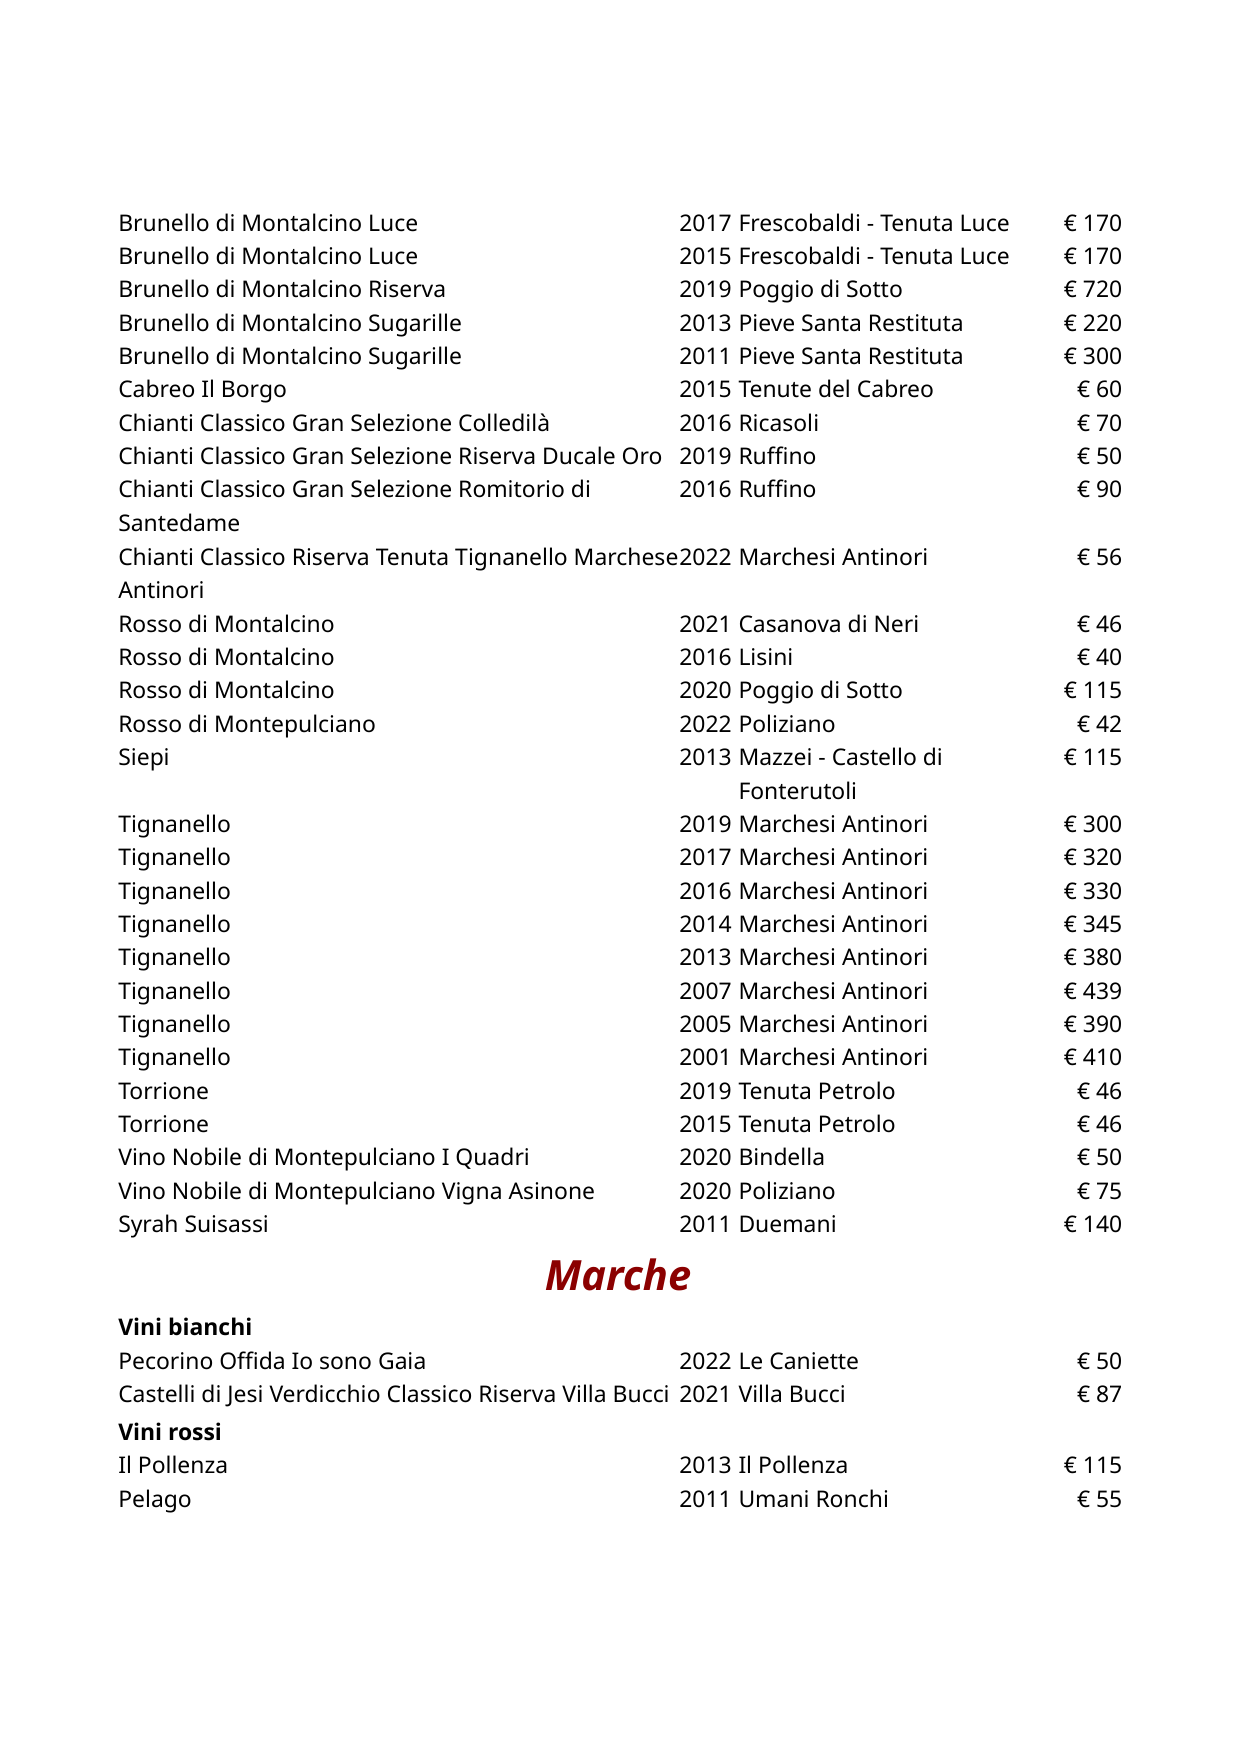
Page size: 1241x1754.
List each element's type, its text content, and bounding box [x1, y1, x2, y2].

table_cell Rosso di Montalcino [118, 641, 679, 674]
table_cell € 40 [1034, 641, 1122, 674]
table_cell € 330 [1034, 875, 1122, 908]
table_cell Siepi [118, 741, 679, 808]
table_cell Ruffino [738, 474, 1033, 541]
table_cell Bindella [738, 1141, 1033, 1175]
table_cell Tenute del Cabreo [738, 374, 1033, 407]
table_cell 2021 [679, 608, 738, 641]
table_cell Vino Nobile di Montepulciano I Quadri [118, 1141, 679, 1175]
table_cell Vino Nobile di Montepulciano Vigna Asinone [118, 1175, 679, 1208]
table_cell Casanova di Neri [738, 608, 1033, 641]
table_cell 2013 [679, 307, 738, 340]
table_cell Poggio di Sotto [738, 674, 1033, 708]
table_cell 2017 [679, 207, 738, 240]
table_cell 2016 [679, 407, 738, 440]
table_cell Pieve Santa Restituta [738, 307, 1033, 340]
table_cell 2017 [679, 841, 738, 875]
table_cell Ruffino [738, 440, 1033, 473]
table_cell Tignanello [118, 841, 679, 875]
table_cell € 345 [1034, 908, 1122, 941]
table_cell Tignanello [118, 908, 679, 941]
table_header € 115 [1034, 1449, 1122, 1483]
table_cell € 410 [1034, 1041, 1122, 1075]
table_cell € 50 [1034, 440, 1122, 473]
table_cell Poliziano [738, 1175, 1033, 1208]
table_cell Marchesi Antinori [738, 875, 1033, 908]
table_cell € 300 [1034, 340, 1122, 373]
table_cell Torrione [118, 1075, 679, 1108]
table_cell € 42 [1034, 708, 1122, 741]
table_cell Tignanello [118, 941, 679, 975]
table_cell 2019 [679, 808, 738, 841]
table_cell Castelli di Jesi Verdicchio Classico Riserva Villa Bucci [118, 1378, 679, 1411]
text Vini bianchi [118, 1311, 1122, 1342]
table_cell € 75 [1034, 1175, 1122, 1208]
table_cell 2011 [679, 1483, 738, 1516]
table_cell Brunello di Montalcino Sugarille [118, 307, 679, 340]
table_cell € 140 [1034, 1208, 1122, 1241]
table_cell 2015 [679, 240, 738, 273]
table_cell Poggio di Sotto [738, 274, 1033, 307]
table_cell Mazzei - Castello di Fonterutoli [738, 741, 1033, 808]
table_cell € 46 [1034, 1108, 1122, 1141]
table_cell Torrione [118, 1108, 679, 1141]
table_cell Tignanello [118, 808, 679, 841]
table_cell 2014 [679, 908, 738, 941]
table_cell 2013 [679, 741, 738, 808]
table_header € 50 [1034, 1345, 1122, 1378]
text Marche [118, 1246, 1122, 1302]
table_cell Rosso di Montalcino [118, 674, 679, 708]
text Vini rossi [118, 1416, 1122, 1447]
table_cell 2007 [679, 975, 738, 1008]
table_cell 2013 [679, 941, 738, 975]
table_cell Lisini [738, 641, 1033, 674]
table_cell 2015 [679, 374, 738, 407]
table_cell Tignanello [118, 1008, 679, 1041]
table_header 2013 [679, 1449, 738, 1483]
table_cell Chianti Classico Gran Selezione Romitorio di Santedame [118, 474, 679, 541]
table_cell 2020 [679, 674, 738, 708]
table_cell € 46 [1034, 1075, 1122, 1108]
table_cell € 170 [1034, 207, 1122, 240]
table_cell Tenuta Petrolo [738, 1075, 1033, 1108]
table_header Le Caniette [738, 1345, 1033, 1378]
table_cell 2020 [679, 1141, 738, 1175]
table_cell € 300 [1034, 808, 1122, 841]
table_cell Rosso di Montepulciano [118, 708, 679, 741]
table_cell 2011 [679, 1208, 738, 1241]
table_cell € 115 [1034, 741, 1122, 808]
table_cell Tignanello [118, 975, 679, 1008]
table_cell Tenuta Petrolo [738, 1108, 1033, 1141]
table_cell 2022 [679, 541, 738, 608]
table_header Il Pollenza [118, 1449, 679, 1483]
table_cell € 46 [1034, 608, 1122, 641]
table_cell 2016 [679, 641, 738, 674]
table_cell Syrah Suisassi [118, 1208, 679, 1241]
table_cell Umani Ronchi [738, 1483, 1033, 1516]
table_cell € 439 [1034, 975, 1122, 1008]
table_cell € 50 [1034, 1141, 1122, 1175]
table_cell € 390 [1034, 1008, 1122, 1041]
table_cell Marchesi Antinori [738, 941, 1033, 975]
table_cell Pelago [118, 1483, 679, 1516]
table_cell Tignanello [118, 875, 679, 908]
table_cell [118, 207, 679, 240]
table_cell Marchesi Antinori [738, 808, 1033, 841]
table_cell 2005 [679, 1008, 738, 1041]
table_cell Marchesi Antinori [738, 1041, 1033, 1075]
table_cell € 70 [1034, 407, 1122, 440]
table_header Il Pollenza [738, 1449, 1033, 1483]
table_cell 2019 [679, 440, 738, 473]
table_cell 2021 [679, 1378, 738, 1411]
table_cell € 87 [1034, 1378, 1122, 1411]
table_cell 2015 [679, 1108, 738, 1141]
table_cell Brunello di Montalcino Luce [118, 240, 679, 273]
table_cell Ricasoli [738, 407, 1033, 440]
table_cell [738, 207, 1033, 240]
table_cell 2001 [679, 1041, 738, 1075]
table_cell € 56 [1034, 541, 1122, 608]
table_cell Tignanello [118, 1041, 679, 1075]
table_cell 2019 [679, 274, 738, 307]
table_cell 2016 [679, 474, 738, 541]
table_cell Duemani [738, 1208, 1033, 1241]
table_cell Marchesi Antinori [738, 908, 1033, 941]
table_cell € 720 [1034, 274, 1122, 307]
table_cell € 320 [1034, 841, 1122, 875]
table_cell € 380 [1034, 941, 1122, 975]
table_cell € 170 [1034, 240, 1122, 273]
table_cell 2016 [679, 875, 738, 908]
table_cell Marchesi Antinori [738, 541, 1033, 608]
table_cell Chianti Classico Riserva Tenuta Tignanello Marchese Antinori [118, 541, 679, 608]
table_cell € 55 [1034, 1483, 1122, 1516]
table_header Pecorino Offida Io sono Gaia [118, 1345, 679, 1378]
table_cell Villa Bucci [738, 1378, 1033, 1411]
table_cell Marchesi Antinori [738, 975, 1033, 1008]
table_cell 2020 [679, 1175, 738, 1208]
table_cell 2022 [679, 708, 738, 741]
table_cell Marchesi Antinori [738, 841, 1033, 875]
table_cell Brunello di Montalcino Riserva [118, 274, 679, 307]
table_cell € 220 [1034, 307, 1122, 340]
table_cell 2019 [679, 1075, 738, 1108]
table_cell Cabreo Il Borgo [118, 374, 679, 407]
table_cell Pieve Santa Restituta [738, 340, 1033, 373]
table_cell Chianti Classico Gran Selezione Colledilà [118, 407, 679, 440]
table_cell € 90 [1034, 474, 1122, 541]
table_cell € 115 [1034, 674, 1122, 708]
table_header 2022 [679, 1345, 738, 1378]
table_cell Marchesi Antinori [738, 1008, 1033, 1041]
table_cell Poliziano [738, 708, 1033, 741]
table_cell 2011 [679, 340, 738, 373]
table_cell Brunello di Montalcino Sugarille [118, 340, 679, 373]
table_cell Frescobaldi - Tenuta Luce [738, 240, 1033, 273]
table_cell € 60 [1034, 374, 1122, 407]
table_cell Chianti Classico Gran Selezione Riserva Ducale Oro [118, 440, 679, 473]
table_cell Rosso di Montalcino [118, 608, 679, 641]
